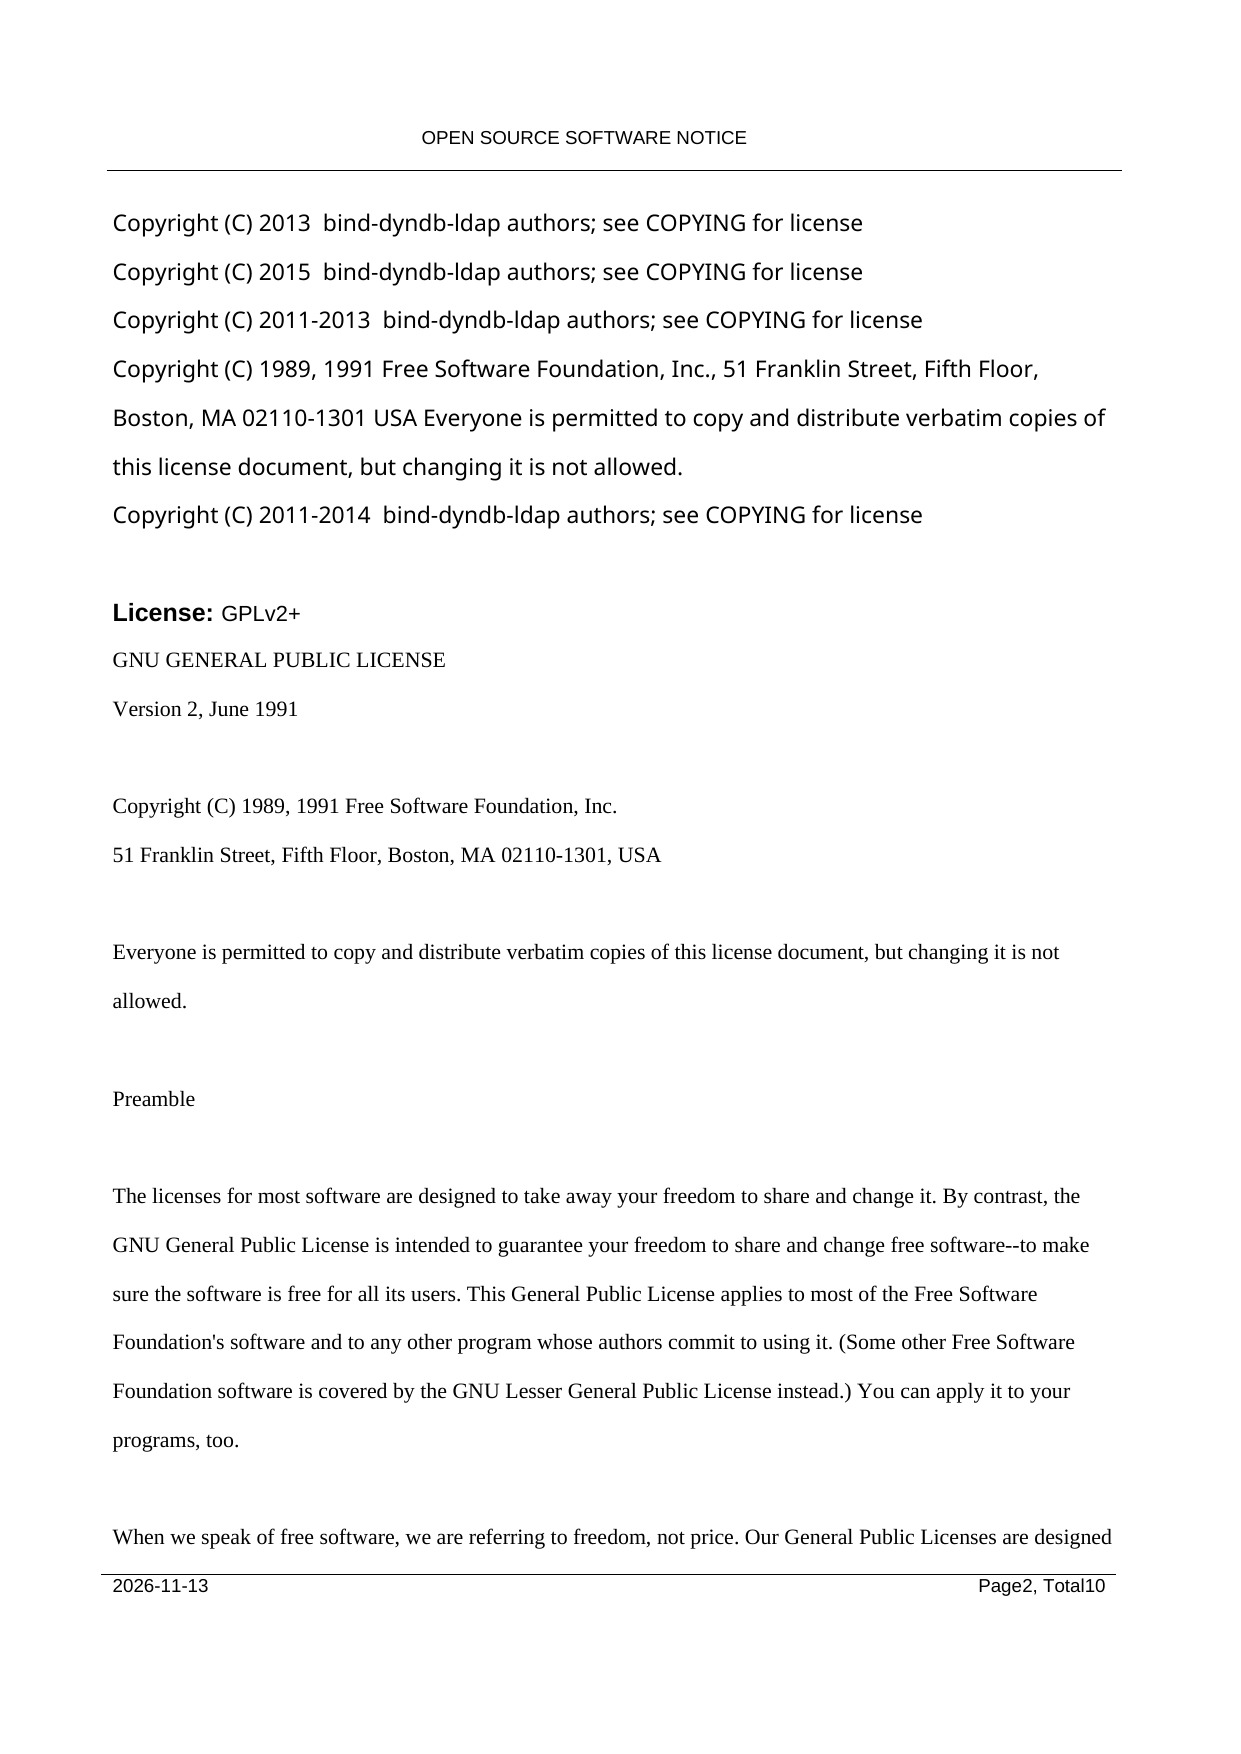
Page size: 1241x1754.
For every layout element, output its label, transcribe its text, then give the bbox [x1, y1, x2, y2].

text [112, 643, 1128, 1553]
text License: GPLv2+ [112, 596, 1128, 629]
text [112, 206, 1128, 580]
